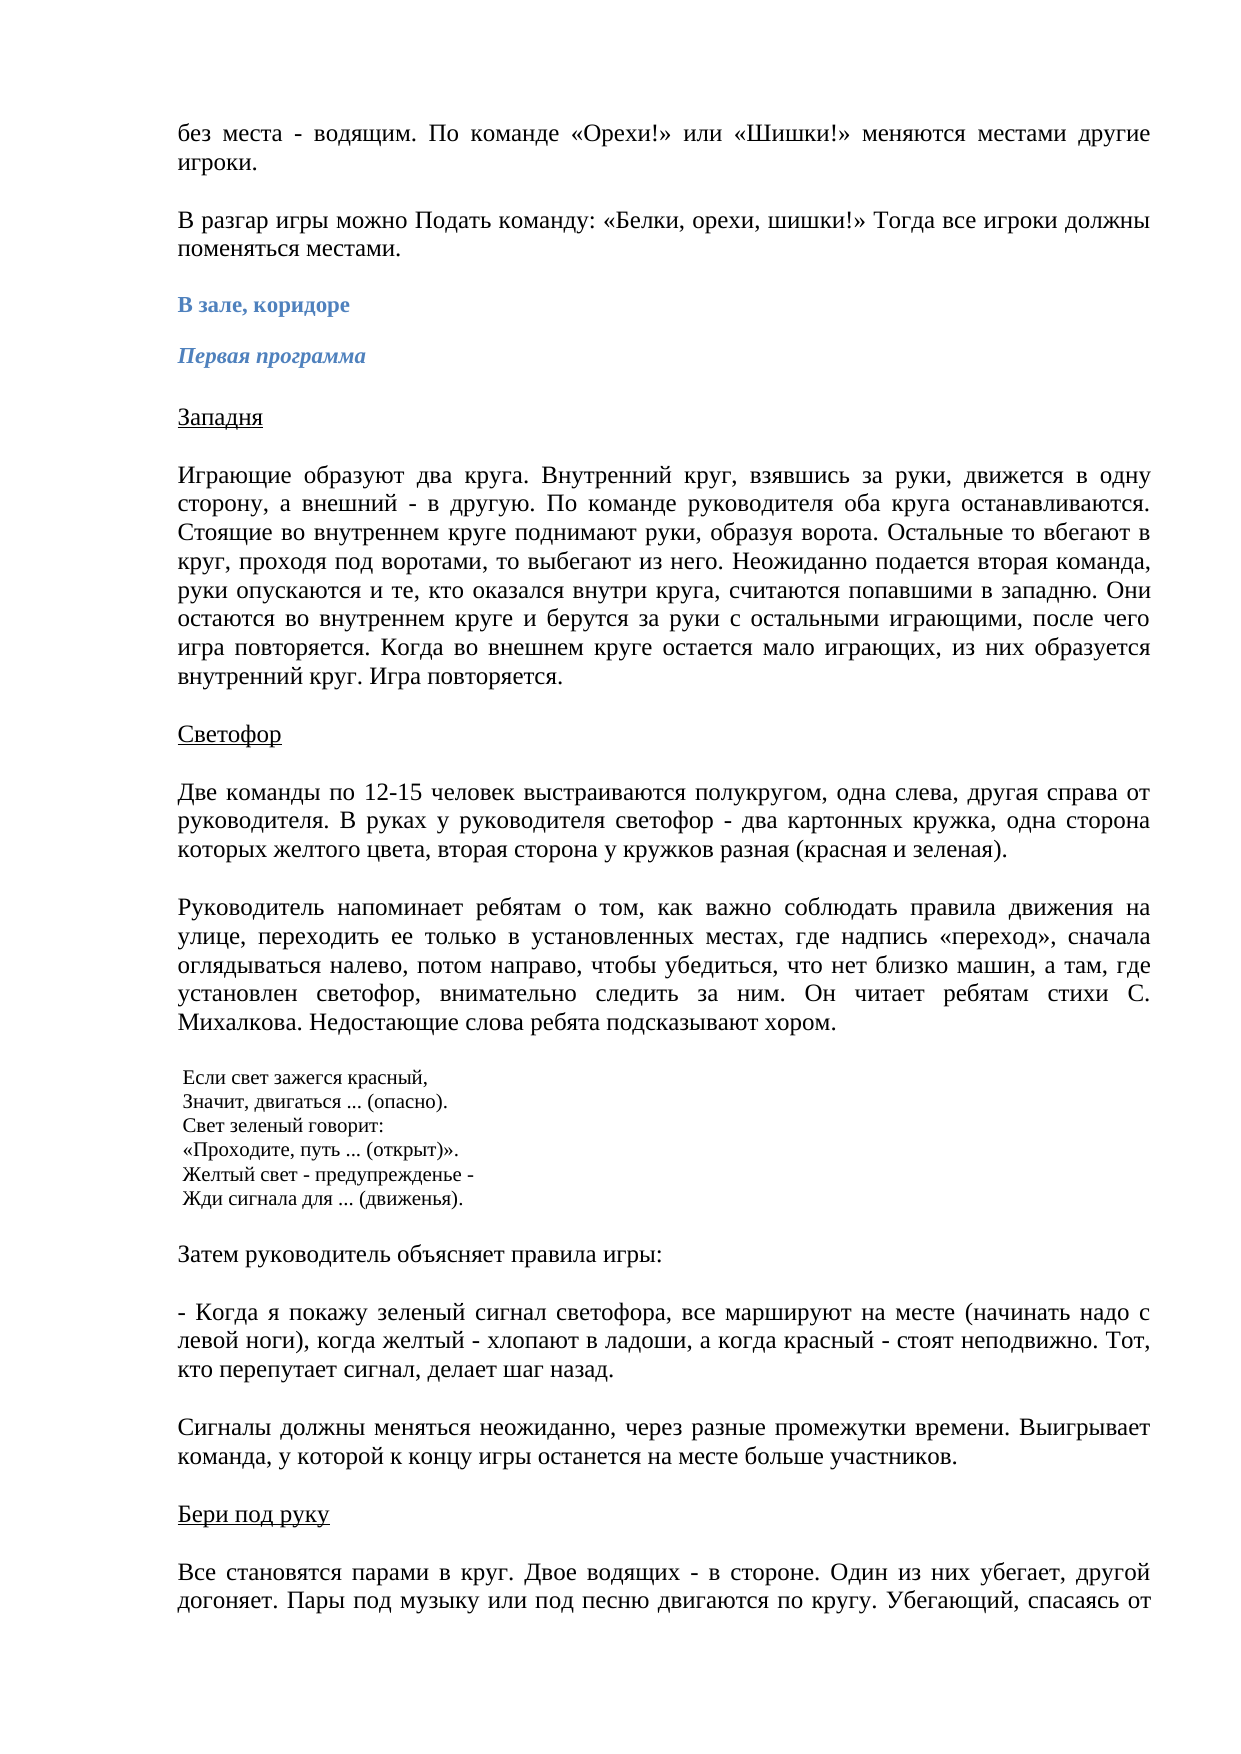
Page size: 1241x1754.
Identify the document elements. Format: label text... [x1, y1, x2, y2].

text Желтый свет - предупрежденье - [177, 1161, 1152, 1186]
text Светофор [177, 719, 1152, 748]
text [177, 118, 1152, 176]
text Играющие образуют два круга. Внутренний круг, взявшись за руки, движется в одну сторону, а внешний - в другую. По команде руководителя оба круга останавливаются. Стоящие во внутреннем круге поднимают руки, образуя ворота. Остальные то вбегают в круг, проходя под воротами, то выбегают из него. Неожиданно подается вторая команда, руки опускаются и те, кто оказался внутри круга, считаются попавшими в западню. Они остаются во внутреннем круге и берутся за руки с остальными играющими, после чего игра повторяется. Когда во внешнем круге остается мало играющих, из них образуется внутренний круг. Игра повторяется. [177, 460, 1152, 690]
text Руководитель напоминает ребятам о том, как важно соблюдать правила движения на улице, переходить ее только в установленных местах, где надпись «переход», сначала оглядываться налево, потом направо, чтобы убедиться, что нет близко машин, а там, где установлен светофор, внимательно следить за ним. Он читает ребятам стихи С. Михалкова. Недостающие слова ребята подсказывают хором. [177, 892, 1152, 1036]
text Бери под руку [177, 1499, 1152, 1527]
subtitle Первая программа [177, 342, 1152, 369]
text Две команды по 12-15 человек выстраиваются полукругом, одна слева, другая справа от руководителя. В руках у руководителя светофор - два картонных кружка, одна сторона которых желтого цвета, вторая сторона у кружков разная (красная и зеленая). [177, 777, 1152, 863]
text Если свет зажегся красный, [177, 1065, 1152, 1089]
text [177, 1557, 1152, 1614]
text «Проходите, путь ... (открыт)». [177, 1137, 1152, 1161]
text - Когда я покажу зеленый сигнал светофора, все маршируют на месте (начинать надо с левой ноги), когда желтый - хлопают в ладоши, а когда красный - стоят неподвижно. Тот, кто перепутает сигнал, делает шаг назад. [177, 1297, 1152, 1383]
text В разгар игры можно Подать команду: «Белки, орехи, шишки!» Тогда все игроки должны поменяться местами. [177, 205, 1152, 262]
text Западня [177, 402, 1152, 431]
text Сигналы должны меняться неожиданно, через разные промежутки времени. Выигрывает команда, у которой к концу игры останется на месте больше участников. [177, 1412, 1152, 1469]
text Значит, двигаться ... (опасно). [177, 1089, 1152, 1113]
text Затем руководитель объясняет правила игры: [177, 1239, 1152, 1267]
text Жди сигнала для ... (движенья). [177, 1186, 1152, 1209]
text Свет зеленый говорит: [177, 1113, 1152, 1137]
subtitle В зале, коридоре [177, 291, 1152, 318]
